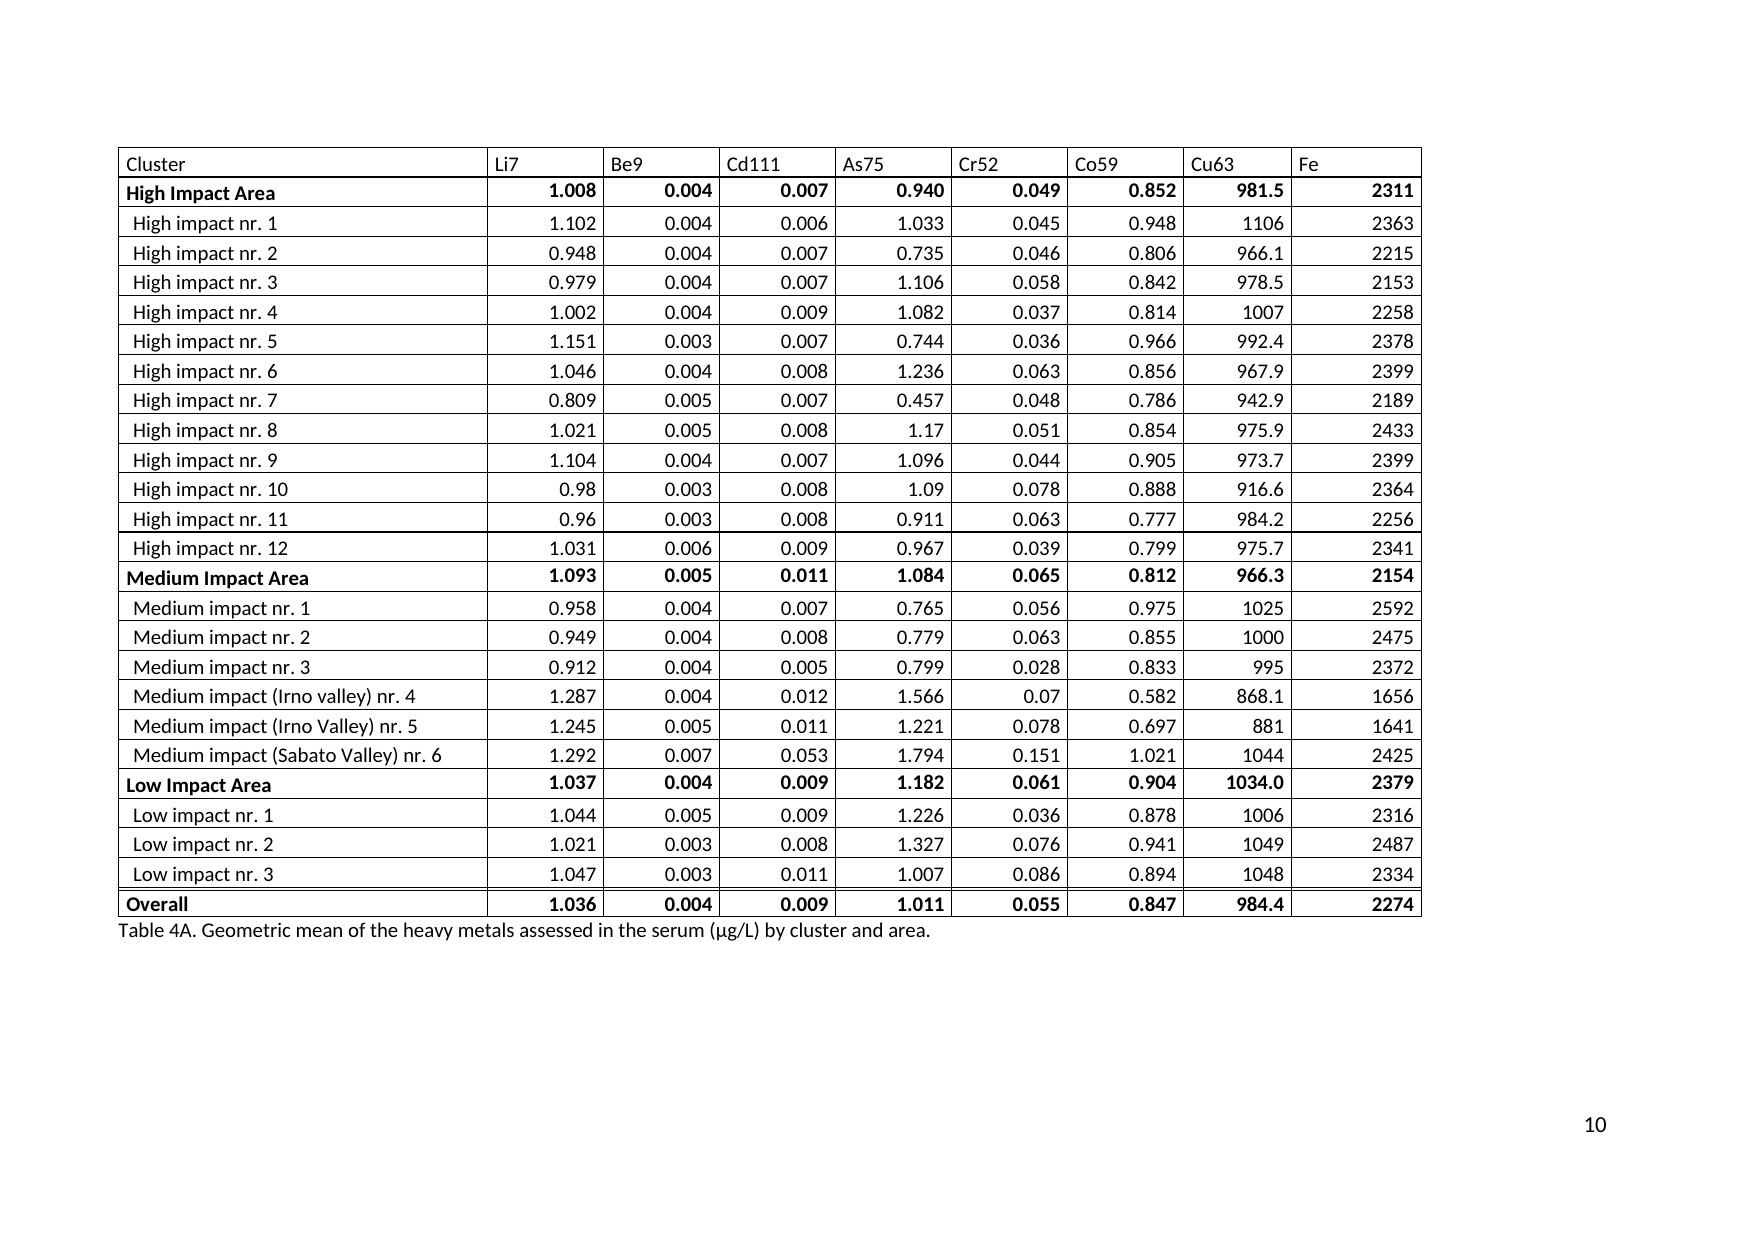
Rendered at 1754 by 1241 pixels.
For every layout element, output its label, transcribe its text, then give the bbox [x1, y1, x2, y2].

table_cell 0.006 [604, 533, 719, 561]
table_cell 966.3 [1184, 562, 1291, 591]
table_cell 1.021 [488, 414, 603, 443]
table_cell Medium impact nr. 2 [119, 621, 487, 650]
table_cell 0.009 [720, 769, 835, 798]
table_header Fe [1292, 148, 1421, 176]
table_cell 0.842 [1068, 266, 1183, 295]
table_cell 0.056 [952, 592, 1067, 620]
table_cell 0.086 [952, 858, 1067, 886]
table_cell 2189 [1292, 385, 1421, 413]
table_cell 0.894 [1068, 858, 1183, 886]
table_cell 2153 [1292, 266, 1421, 295]
table_cell 2316 [1292, 799, 1421, 827]
table_cell 0.004 [604, 621, 719, 650]
table_cell Overall [119, 891, 487, 916]
table_cell 0.96 [488, 503, 603, 531]
table_cell 1.021 [488, 828, 603, 857]
table_cell 1.031 [488, 533, 603, 561]
table_cell 2372 [1292, 651, 1421, 679]
table_cell 1.106 [836, 266, 951, 295]
table_cell 1.09 [836, 473, 951, 502]
table_cell 2379 [1292, 769, 1421, 798]
table_cell 0.011 [720, 710, 835, 738]
table_cell 0.151 [952, 740, 1067, 768]
table_cell 0.854 [1068, 414, 1183, 443]
table_cell 1.794 [836, 740, 951, 768]
table_cell 0.967 [836, 533, 951, 561]
table_cell 0.003 [604, 503, 719, 531]
table_cell 0.786 [1068, 385, 1183, 413]
table_cell 2592 [1292, 592, 1421, 620]
table_cell 0.007 [720, 325, 835, 354]
table_cell 0.007 [604, 740, 719, 768]
table_cell 0.003 [604, 858, 719, 886]
table_cell 868.1 [1184, 680, 1291, 709]
table_cell 0.007 [720, 592, 835, 620]
table_cell 1.182 [836, 769, 951, 798]
table_cell 0.697 [1068, 710, 1183, 738]
table_cell High impact nr. 7 [119, 385, 487, 413]
table_cell 1.021 [1068, 740, 1183, 768]
table_cell 0.856 [1068, 355, 1183, 383]
table_cell 0.004 [604, 680, 719, 709]
table_cell 0.011 [720, 858, 835, 886]
table_cell 1.093 [488, 562, 603, 591]
table_cell 1000 [1184, 621, 1291, 650]
table_cell 1.007 [836, 858, 951, 886]
table_cell 1106 [1184, 207, 1291, 236]
table_cell 2399 [1292, 355, 1421, 383]
table_cell 0.005 [604, 799, 719, 827]
table_cell 0.008 [720, 355, 835, 383]
table_cell 2399 [1292, 444, 1421, 472]
table_cell 0.004 [604, 266, 719, 295]
table_cell 0.852 [1068, 178, 1183, 206]
table_cell 2154 [1292, 562, 1421, 591]
table_cell 0.948 [1068, 207, 1183, 236]
table_cell 978.5 [1184, 266, 1291, 295]
table_cell 0.048 [952, 385, 1067, 413]
table_cell 0.005 [720, 651, 835, 679]
table_cell 0.051 [952, 414, 1067, 443]
table_cell 2363 [1292, 207, 1421, 236]
table_cell 1025 [1184, 592, 1291, 620]
table_cell Medium impact nr. 1 [119, 592, 487, 620]
table_cell 0.744 [836, 325, 951, 354]
table_cell 1.566 [836, 680, 951, 709]
table_cell 0.036 [952, 325, 1067, 354]
table_cell 0.814 [1068, 296, 1183, 324]
table_cell 0.063 [952, 355, 1067, 383]
table_cell 0.063 [952, 621, 1067, 650]
table_cell 0.007 [720, 266, 835, 295]
table_cell 0.007 [720, 178, 835, 206]
table_cell 0.979 [488, 266, 603, 295]
table_cell 0.888 [1068, 473, 1183, 502]
table_header Li7 [488, 148, 603, 176]
table_cell 2256 [1292, 503, 1421, 531]
table_cell High impact nr. 1 [119, 207, 487, 236]
table_cell 1.011 [836, 891, 951, 916]
table_cell 2475 [1292, 621, 1421, 650]
table_cell 2311 [1292, 178, 1421, 206]
table_cell 0.004 [604, 891, 719, 916]
table_cell 0.777 [1068, 503, 1183, 531]
table_cell 1.096 [836, 444, 951, 472]
table_cell 995 [1184, 651, 1291, 679]
table_cell Medium Impact Area [119, 562, 487, 591]
table_cell 0.004 [604, 444, 719, 472]
table_header Be9 [604, 148, 719, 176]
table_cell 1.033 [836, 207, 951, 236]
table_header Cd111 [720, 148, 835, 176]
table_cell 0.958 [488, 592, 603, 620]
table_cell Low impact nr. 2 [119, 828, 487, 857]
table_cell 916.6 [1184, 473, 1291, 502]
table_cell 0.878 [1068, 799, 1183, 827]
table_cell High impact nr. 2 [119, 237, 487, 265]
table_cell 2378 [1292, 325, 1421, 354]
table_cell 1.327 [836, 828, 951, 857]
table_cell 2364 [1292, 473, 1421, 502]
table_cell 0.004 [604, 592, 719, 620]
table_cell 0.582 [1068, 680, 1183, 709]
table_cell 0.028 [952, 651, 1067, 679]
table_cell 1.17 [836, 414, 951, 443]
table_cell 0.003 [604, 325, 719, 354]
table_cell 1.046 [488, 355, 603, 383]
table_cell 1.226 [836, 799, 951, 827]
table_cell 0.061 [952, 769, 1067, 798]
table_cell 0.812 [1068, 562, 1183, 591]
table_cell 1.292 [488, 740, 603, 768]
table_cell 0.004 [604, 178, 719, 206]
table_cell 0.004 [604, 237, 719, 265]
table_cell 2334 [1292, 858, 1421, 886]
table_cell 0.799 [836, 651, 951, 679]
table_cell 2274 [1292, 891, 1421, 916]
table_cell 975.7 [1184, 533, 1291, 561]
table_cell Medium impact (Irno Valley) nr. 5 [119, 710, 487, 738]
table_cell 1.037 [488, 769, 603, 798]
table_cell 1006 [1184, 799, 1291, 827]
table_cell 0.008 [720, 621, 835, 650]
table_cell 984.4 [1184, 891, 1291, 916]
text Table 4A. Geometric mean of the heavy metals assessed in the serum (µg/L) by cluster and area. [118, 917, 1606, 942]
table_cell 0.735 [836, 237, 951, 265]
table_cell Low impact nr. 3 [119, 858, 487, 886]
table_cell Low Impact Area [119, 769, 487, 798]
table_cell 0.055 [952, 891, 1067, 916]
table_cell 1049 [1184, 828, 1291, 857]
table_cell 0.009 [720, 799, 835, 827]
table_cell 0.833 [1068, 651, 1183, 679]
table_cell 992.4 [1184, 325, 1291, 354]
table_cell 0.058 [952, 266, 1067, 295]
table_cell 0.940 [836, 178, 951, 206]
table_cell High impact nr. 3 [119, 266, 487, 295]
table_cell 0.904 [1068, 769, 1183, 798]
table_cell High Impact Area [119, 178, 487, 206]
table_cell 975.9 [1184, 414, 1291, 443]
table_cell 2433 [1292, 414, 1421, 443]
table_header Cu63 [1184, 148, 1291, 176]
table_cell 2215 [1292, 237, 1421, 265]
table_cell 2425 [1292, 740, 1421, 768]
table_cell 1.082 [836, 296, 951, 324]
table_cell 0.006 [720, 207, 835, 236]
table_cell 0.009 [720, 296, 835, 324]
table_cell 0.912 [488, 651, 603, 679]
table_cell 0.009 [720, 891, 835, 916]
table_cell 0.045 [952, 207, 1067, 236]
table_cell 0.065 [952, 562, 1067, 591]
table_cell 0.005 [604, 385, 719, 413]
table_cell 0.966 [1068, 325, 1183, 354]
table_cell 0.855 [1068, 621, 1183, 650]
table_cell 1.102 [488, 207, 603, 236]
table_cell 0.98 [488, 473, 603, 502]
table_cell 0.799 [1068, 533, 1183, 561]
table_header As75 [836, 148, 951, 176]
table_cell 1007 [1184, 296, 1291, 324]
table_cell 0.806 [1068, 237, 1183, 265]
table_cell 0.004 [604, 296, 719, 324]
table_cell 0.076 [952, 828, 1067, 857]
table_cell High impact nr. 8 [119, 414, 487, 443]
table_cell 1641 [1292, 710, 1421, 738]
table_cell 0.004 [604, 769, 719, 798]
table_cell 2258 [1292, 296, 1421, 324]
table_cell Medium impact (Irno valley) nr. 4 [119, 680, 487, 709]
table_cell 967.9 [1184, 355, 1291, 383]
table_cell 1.002 [488, 296, 603, 324]
table_cell 1.245 [488, 710, 603, 738]
table_cell 0.039 [952, 533, 1067, 561]
table_cell 1048 [1184, 858, 1291, 886]
table_cell 0.007 [720, 444, 835, 472]
table_cell 0.004 [604, 207, 719, 236]
table_cell 0.008 [720, 473, 835, 502]
table_cell 1.008 [488, 178, 603, 206]
table_cell 0.457 [836, 385, 951, 413]
table_cell 0.005 [604, 414, 719, 443]
table_cell 0.008 [720, 828, 835, 857]
table_header Co59 [1068, 148, 1183, 176]
table_cell 0.905 [1068, 444, 1183, 472]
table_cell 0.007 [720, 385, 835, 413]
table_cell 1.084 [836, 562, 951, 591]
table_cell 1.047 [488, 858, 603, 886]
table_cell 942.9 [1184, 385, 1291, 413]
table_cell 0.008 [720, 503, 835, 531]
table_cell 0.053 [720, 740, 835, 768]
table_cell 0.012 [720, 680, 835, 709]
table_cell 0.005 [604, 710, 719, 738]
table_header Cluster [119, 148, 487, 176]
table_cell 1.036 [488, 891, 603, 916]
table_cell High impact nr. 10 [119, 473, 487, 502]
table_cell 0.004 [604, 651, 719, 679]
table_cell 2487 [1292, 828, 1421, 857]
table_cell 0.949 [488, 621, 603, 650]
table_cell 973.7 [1184, 444, 1291, 472]
table_cell 0.003 [604, 828, 719, 857]
table_cell 0.779 [836, 621, 951, 650]
table_cell 0.911 [836, 503, 951, 531]
table_cell 0.005 [604, 562, 719, 591]
table_cell Medium impact nr. 3 [119, 651, 487, 679]
table_cell 0.847 [1068, 891, 1183, 916]
table_cell 1.221 [836, 710, 951, 738]
table_cell 0.765 [836, 592, 951, 620]
table_cell 0.004 [604, 355, 719, 383]
table_cell 0.948 [488, 237, 603, 265]
table_cell High impact nr. 9 [119, 444, 487, 472]
table_cell 966.1 [1184, 237, 1291, 265]
table_cell 984.2 [1184, 503, 1291, 531]
table_cell 1656 [1292, 680, 1421, 709]
table_cell 0.044 [952, 444, 1067, 472]
table_cell 0.078 [952, 710, 1067, 738]
table_cell 0.037 [952, 296, 1067, 324]
table_cell High impact nr. 5 [119, 325, 487, 354]
table_cell 1.044 [488, 799, 603, 827]
table_cell 0.975 [1068, 592, 1183, 620]
table_cell 0.07 [952, 680, 1067, 709]
table_cell 0.011 [720, 562, 835, 591]
table_cell 1034.0 [1184, 769, 1291, 798]
table_cell 0.941 [1068, 828, 1183, 857]
table_cell 881 [1184, 710, 1291, 738]
table_cell 1044 [1184, 740, 1291, 768]
table_cell High impact nr. 11 [119, 503, 487, 531]
table_cell 0.078 [952, 473, 1067, 502]
table_cell 0.063 [952, 503, 1067, 531]
table_cell 1.151 [488, 325, 603, 354]
table_cell 0.036 [952, 799, 1067, 827]
table_cell High impact nr. 12 [119, 533, 487, 561]
table_cell 0.009 [720, 533, 835, 561]
table_cell 0.003 [604, 473, 719, 502]
table_cell 0.049 [952, 178, 1067, 206]
table_cell 0.046 [952, 237, 1067, 265]
table_cell 1.104 [488, 444, 603, 472]
table_cell Medium impact (Sabato Valley) nr. 6 [119, 740, 487, 768]
table_cell Low impact nr. 1 [119, 799, 487, 827]
table_cell High impact nr. 4 [119, 296, 487, 324]
table_header Cr52 [952, 148, 1067, 176]
table_cell 0.007 [720, 237, 835, 265]
table_cell 1.287 [488, 680, 603, 709]
table_cell 1.236 [836, 355, 951, 383]
table_cell 0.809 [488, 385, 603, 413]
table_cell 0.008 [720, 414, 835, 443]
table_cell 2341 [1292, 533, 1421, 561]
table_cell High impact nr. 6 [119, 355, 487, 383]
table_cell 981.5 [1184, 178, 1291, 206]
